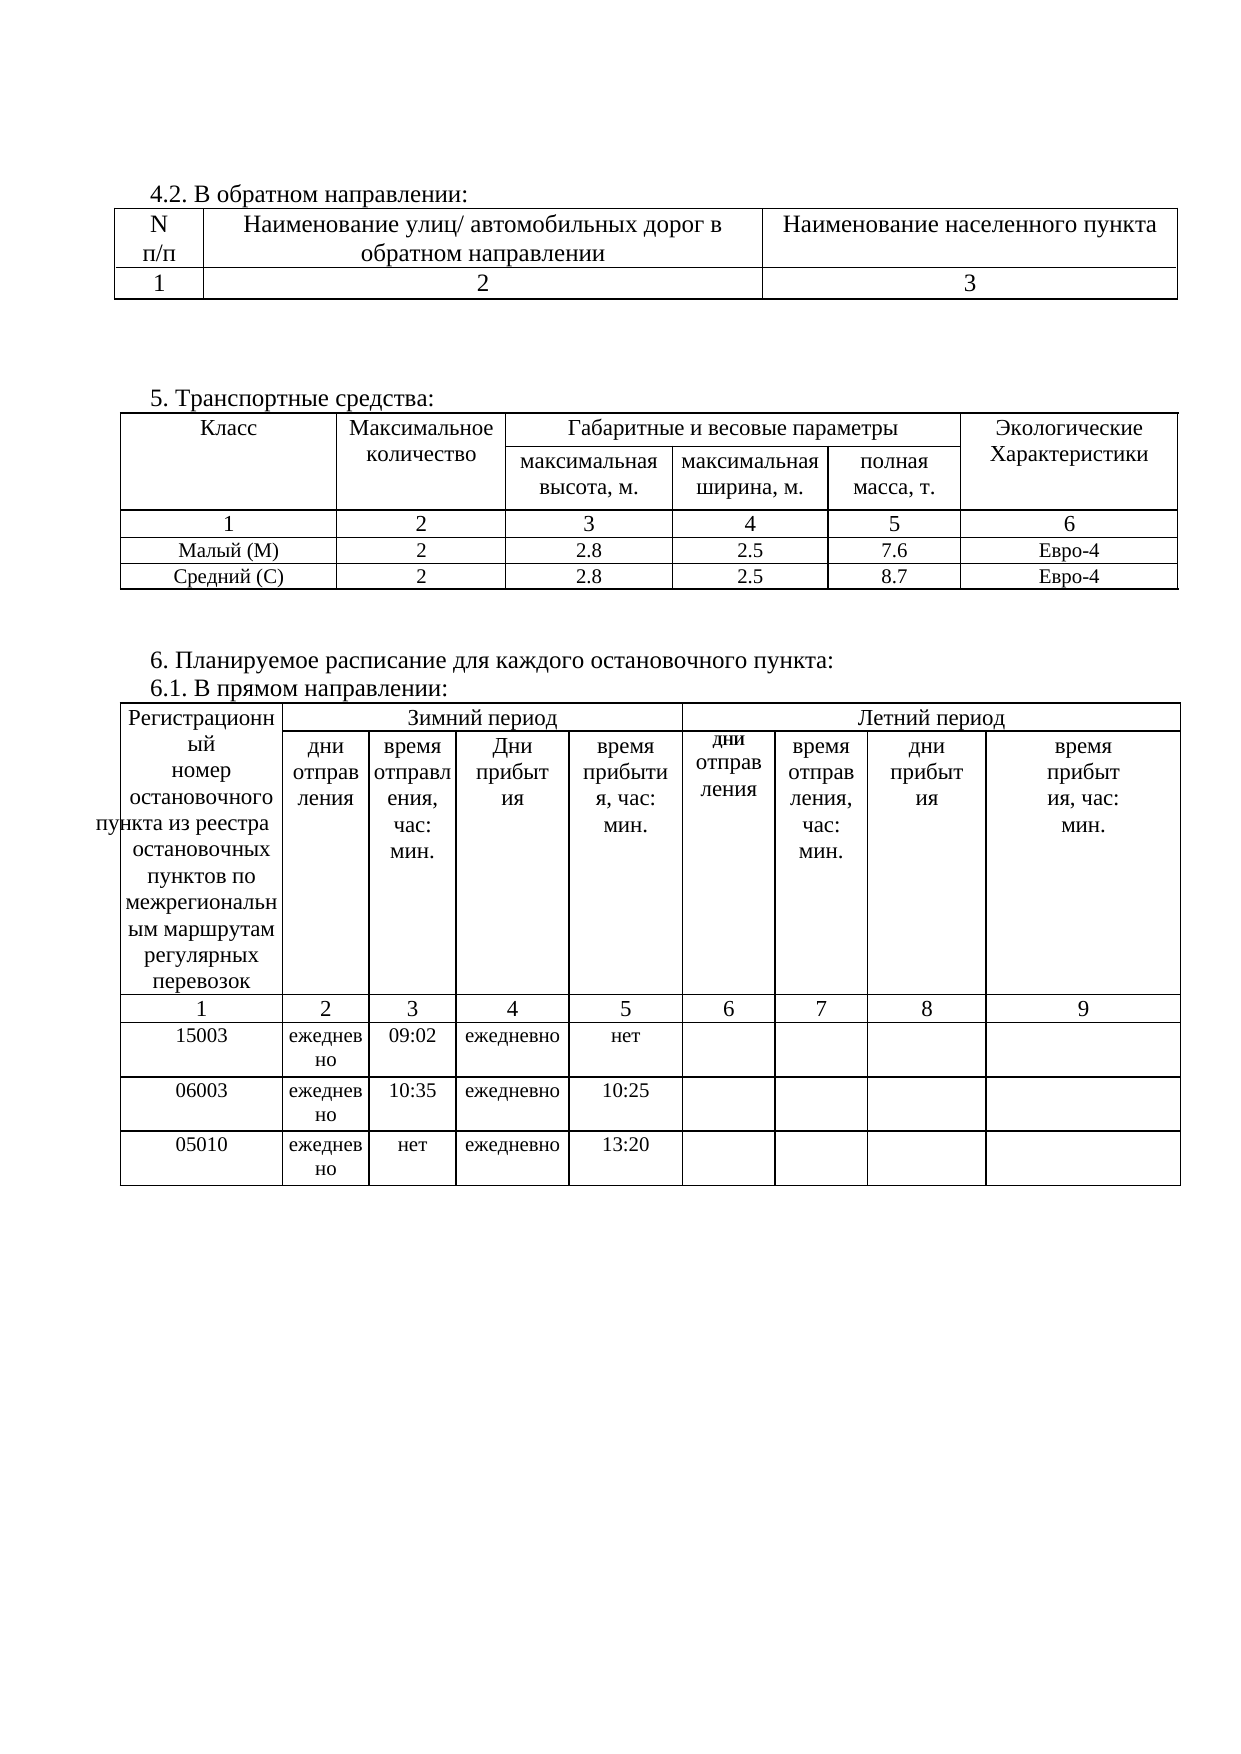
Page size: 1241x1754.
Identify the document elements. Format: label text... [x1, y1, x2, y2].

table_cell [868, 1023, 985, 1076]
table_cell дни прибыт ия [868, 732, 985, 994]
text 5. Транспортные средства: [150, 383, 1090, 412]
table_cell [683, 1078, 774, 1130]
table_cell 2.8 [506, 564, 672, 588]
table_header Габаритные и весовые параметры [506, 414, 960, 446]
text 6. Планируемое расписание для каждого остановочного пункта: [150, 645, 1090, 673]
table_cell 2 [283, 995, 368, 1022]
table_cell [683, 1132, 774, 1185]
table_cell 2 [204, 268, 762, 298]
table_cell время прибыти я, час: мин. [570, 732, 682, 994]
table_header N п/п [115, 209, 203, 267]
table_cell [868, 1078, 985, 1130]
table_cell 10:25 [570, 1078, 682, 1130]
table_cell полная масса, т. [829, 447, 960, 509]
table_cell 3 [370, 995, 455, 1022]
table_cell дни отправ ления [283, 732, 368, 994]
table_cell ежедневно [283, 1078, 368, 1130]
table_cell 09:02 [370, 1023, 455, 1076]
table_cell 15003 [121, 1023, 282, 1076]
table_cell 2 [337, 511, 505, 537]
table_cell ежедневно [457, 1132, 568, 1185]
table_cell 8.7 [829, 564, 960, 588]
table_cell 3 [506, 511, 672, 537]
table_cell время отправл ения, час: мин. [370, 732, 455, 994]
table_cell 05010 [121, 1132, 282, 1185]
table_cell 2 [337, 564, 505, 588]
text 4.2. В обратном направлении: [150, 179, 1090, 207]
table_header Зимний период [283, 704, 682, 730]
table_cell максимальная ширина, м. [673, 447, 827, 509]
table_header Экологические Характеристики [961, 414, 1177, 509]
table_cell 1 [115, 268, 203, 298]
table_cell 1 [121, 995, 282, 1022]
table_cell ДНИ отправ ления [683, 732, 774, 994]
table_cell 2 [337, 538, 505, 562]
table_cell ежедневно [457, 1078, 568, 1130]
table_cell 4 [673, 511, 827, 537]
table_cell 7.6 [829, 538, 960, 562]
table_cell [987, 1078, 1180, 1130]
table_cell [683, 1023, 774, 1076]
table_cell нет [570, 1023, 682, 1076]
table_cell Евро-4 [961, 564, 1177, 588]
table_header Наименование населенного пункта [763, 209, 1177, 267]
table_cell Средний (С) [121, 564, 336, 588]
table_cell [868, 1132, 985, 1185]
table_cell 7 [776, 995, 867, 1022]
table_cell [776, 1078, 867, 1130]
table_cell нет [370, 1132, 455, 1185]
table_cell 9 [987, 995, 1180, 1022]
table_cell время прибыт ия, час: мин. [987, 732, 1180, 994]
table_cell Евро-4 [961, 538, 1177, 562]
table_cell 06003 [121, 1078, 282, 1130]
table_cell 2.5 [673, 538, 827, 562]
table_cell [987, 1132, 1180, 1185]
table_cell ежедневно [283, 1023, 368, 1076]
table_cell 5 [829, 511, 960, 537]
table_header Летний период [683, 704, 1180, 730]
table_cell 6 [961, 511, 1177, 537]
table_cell Дни прибыт ия [457, 732, 568, 994]
table_cell время отправ ления, час: мин. [776, 732, 867, 994]
table_cell 1 [121, 511, 336, 537]
table_cell 10:35 [370, 1078, 455, 1130]
table_cell [776, 1023, 867, 1076]
table_header Класс [121, 414, 336, 509]
table_cell 6 [683, 995, 774, 1022]
table_cell максимальная высота, м. [506, 447, 672, 509]
table_cell 5 [570, 995, 682, 1022]
table_cell 4 [457, 995, 568, 1022]
table_cell [776, 1132, 867, 1185]
table_cell 2.8 [506, 538, 672, 562]
table_cell ежедневно [283, 1132, 368, 1185]
table_header Регистрационный номер остановочного пункта из реестра остановочных пунктов по межрегиональным маршрутам регулярных перевозок [121, 704, 282, 994]
table_cell ежедневно [457, 1023, 568, 1076]
table_header Наименование улиц/ автомобильных дорог в обратном направлении [204, 209, 762, 267]
table_cell 13:20 [570, 1132, 682, 1185]
text 6.1. В прямом направлении: [150, 673, 1090, 702]
table_cell 2.5 [673, 564, 827, 588]
table_cell Малый (М) [121, 538, 336, 562]
table_cell 3 [763, 267, 1177, 298]
table_cell 8 [868, 995, 985, 1022]
table_cell [987, 1023, 1180, 1076]
table_header Максимальное количество [337, 414, 505, 509]
